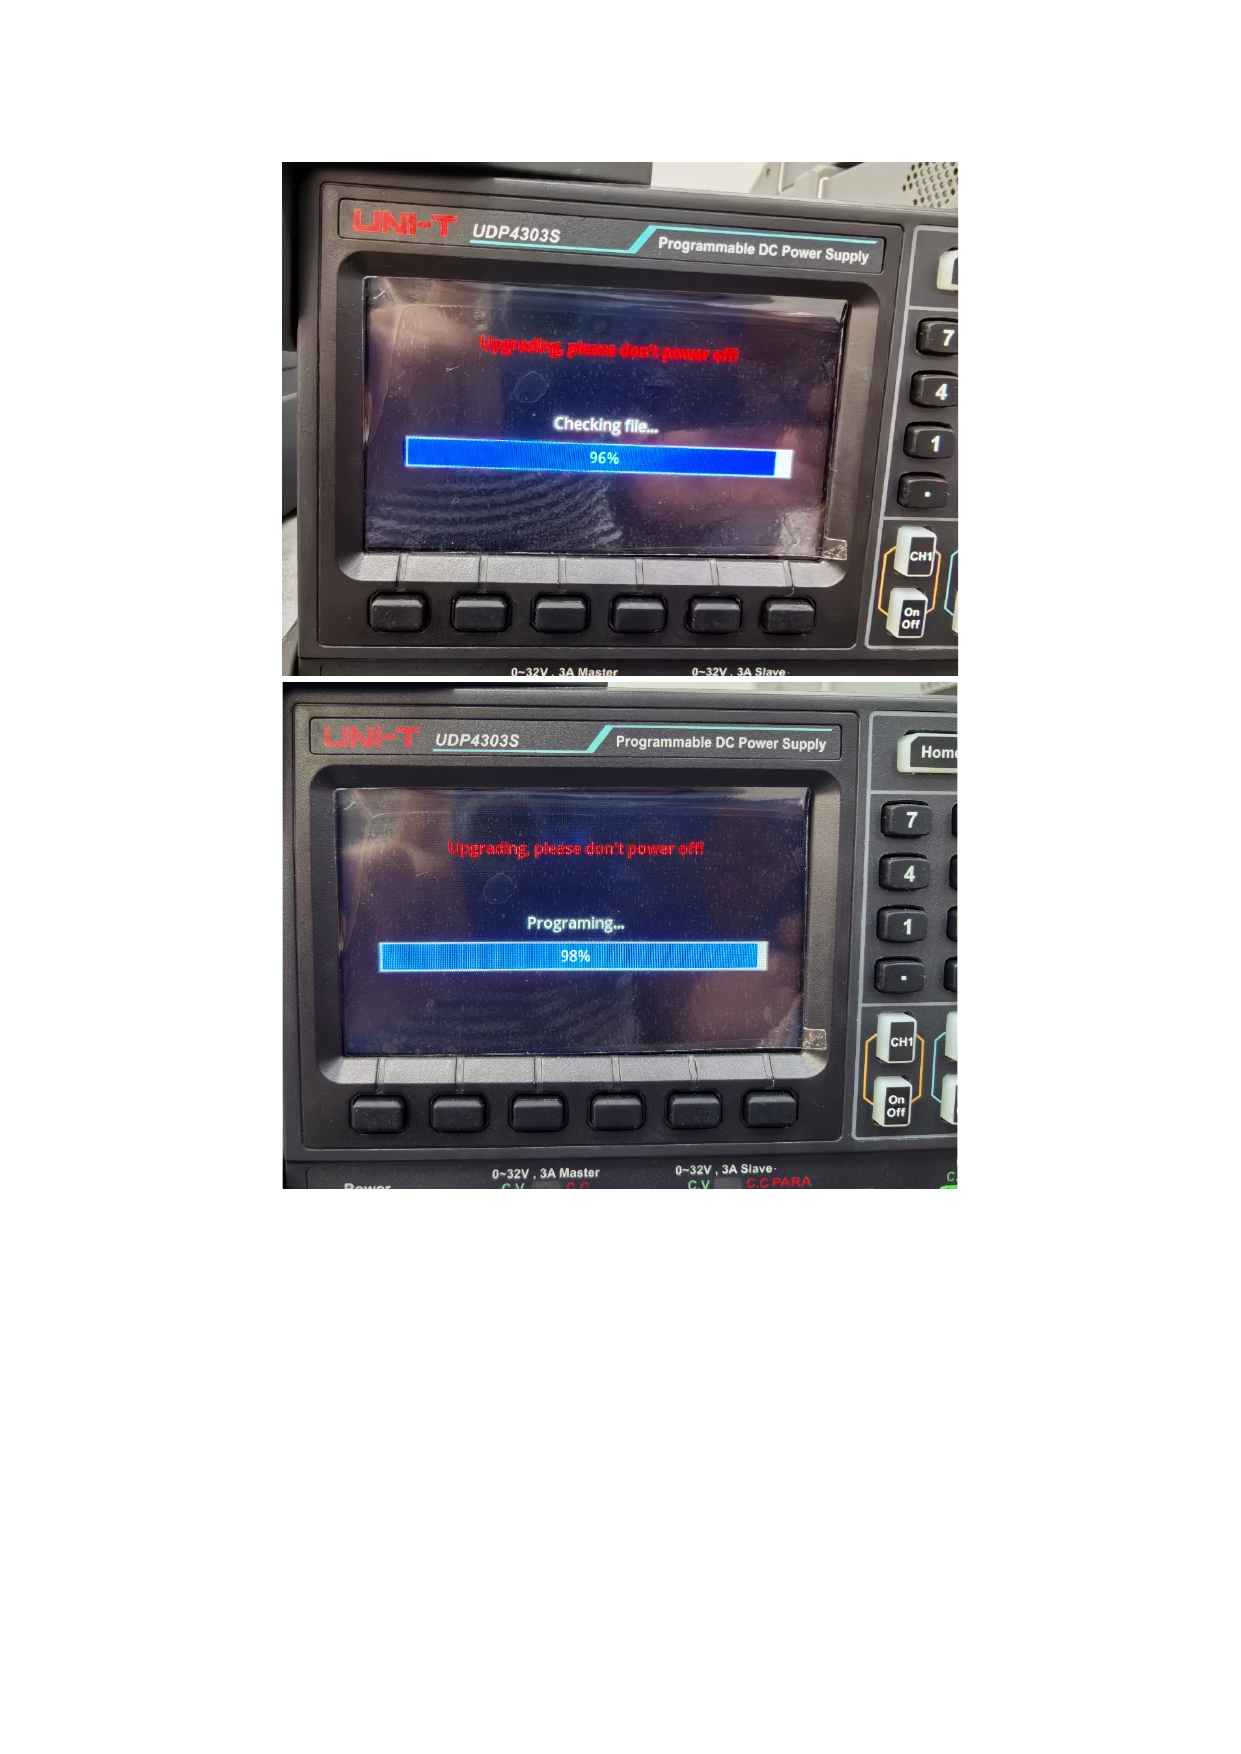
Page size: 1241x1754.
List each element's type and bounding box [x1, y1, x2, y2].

picture [282, 682, 958, 1189]
picture [282, 162, 959, 676]
